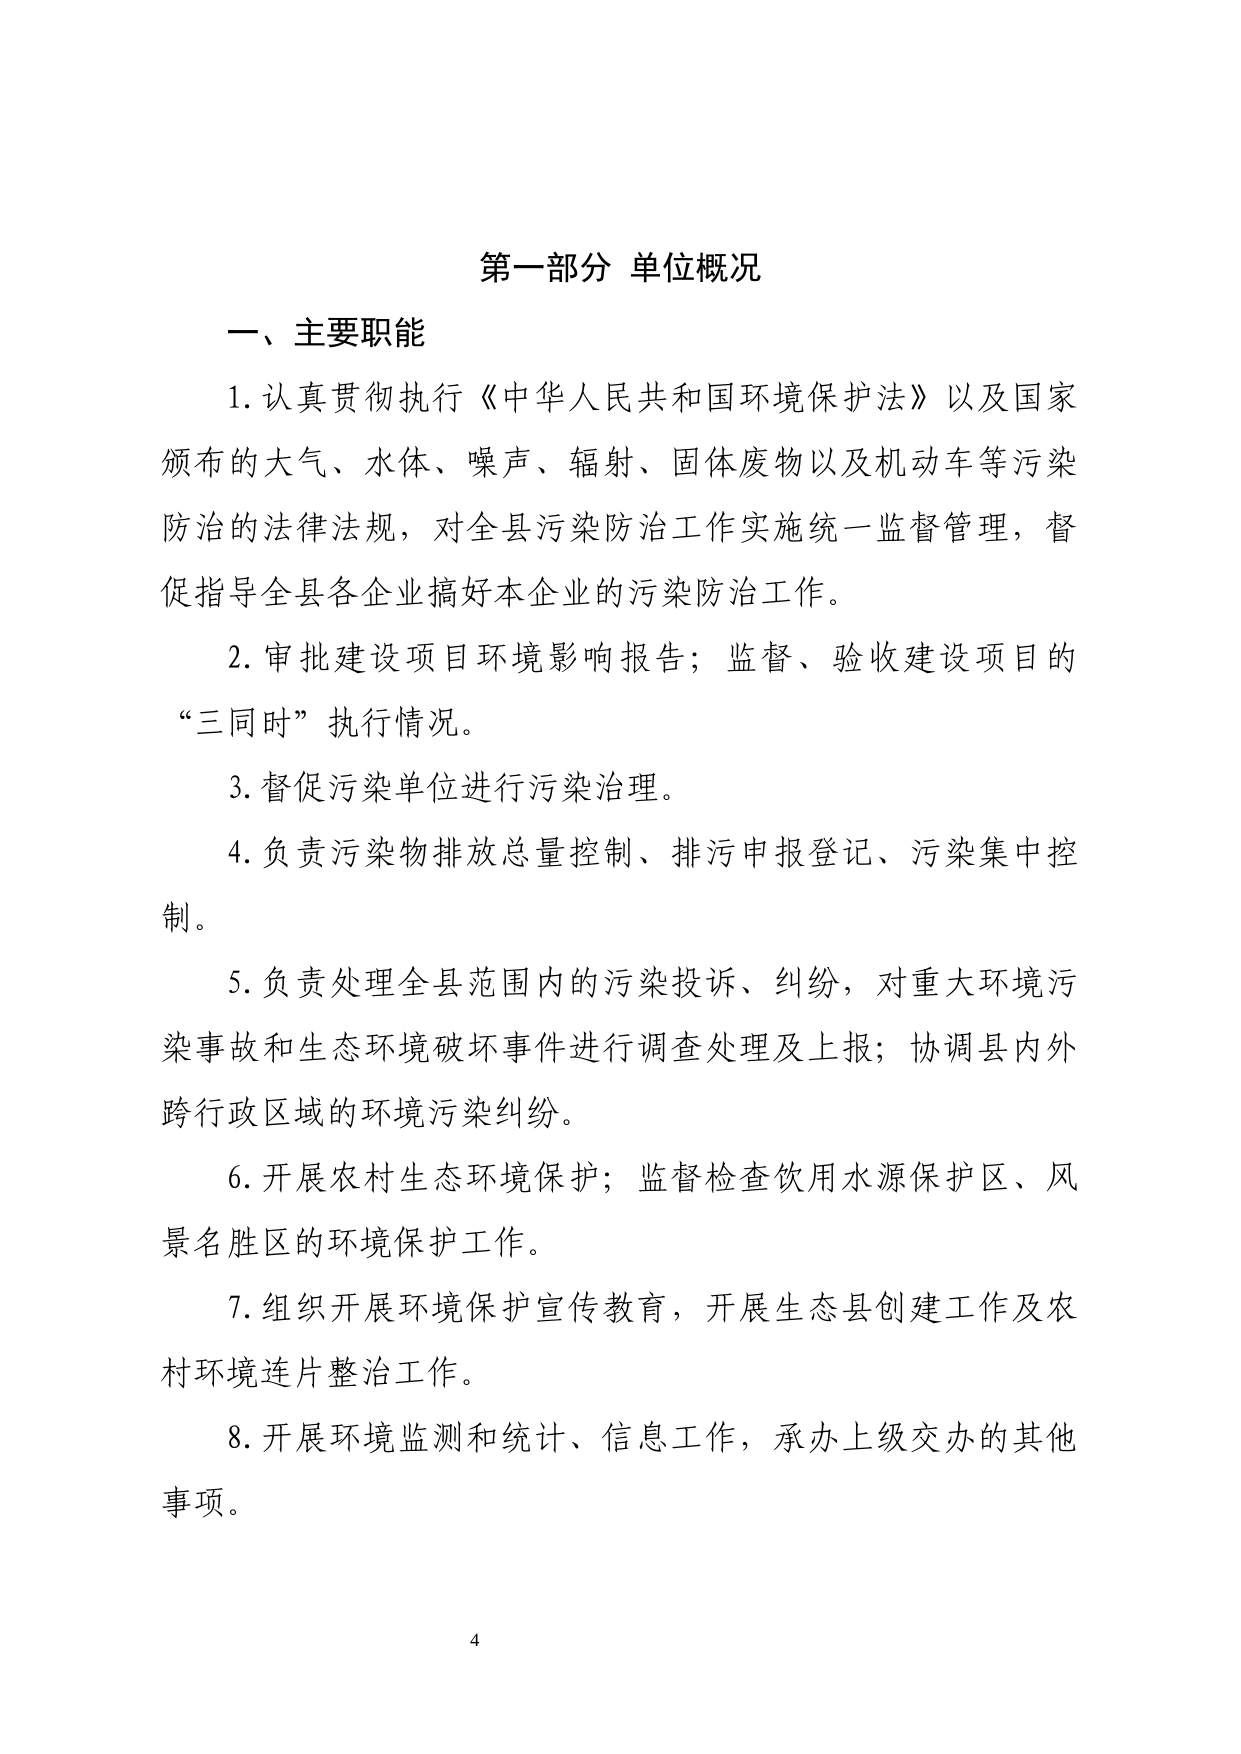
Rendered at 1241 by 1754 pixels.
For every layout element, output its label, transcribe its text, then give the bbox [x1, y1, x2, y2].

text 8.开展环境监测和统计、信息工作，承办上级交办的其他事项。 [159, 1403, 1081, 1533]
text 3.督促污染单位进行污染治理。 [159, 753, 1081, 818]
text 6.开展农村生态环境保护；监督检查饮用水源保护区、风景名胜区的环境保护工作。 [159, 1143, 1081, 1273]
text 4.负责污染物排放总量控制、排污申报登记、污染集中控制。 [159, 818, 1081, 948]
text 第一部分 单位概况 [159, 233, 1081, 298]
text 一、主要职能 [159, 298, 1081, 363]
text 7.组织开展环境保护宣传教育，开展生态县创建工作及农村环境连片整治工作。 [159, 1273, 1081, 1403]
text 5.负责处理全县范围内的污染投诉、纠纷，对重大环境污染事故和生态环境破坏事件进行调查处理及上报；协调县内外跨行政区域的环境污染纠纷。 [159, 948, 1081, 1143]
text 1.认真贯彻执行《中华人民共和国环境保护法》以及国家颁布的大气、水体、噪声、辐射、固体废物以及机动车等污染防治的法律法规，对全县污染防治工作实施统一监督管理，督促指导全县各企业搞好本企业的污染防治工作。 [159, 363, 1081, 623]
text 2.审批建设项目环境影响报告；监督、验收建设项目的“三同时”执行情况。 [159, 623, 1081, 753]
